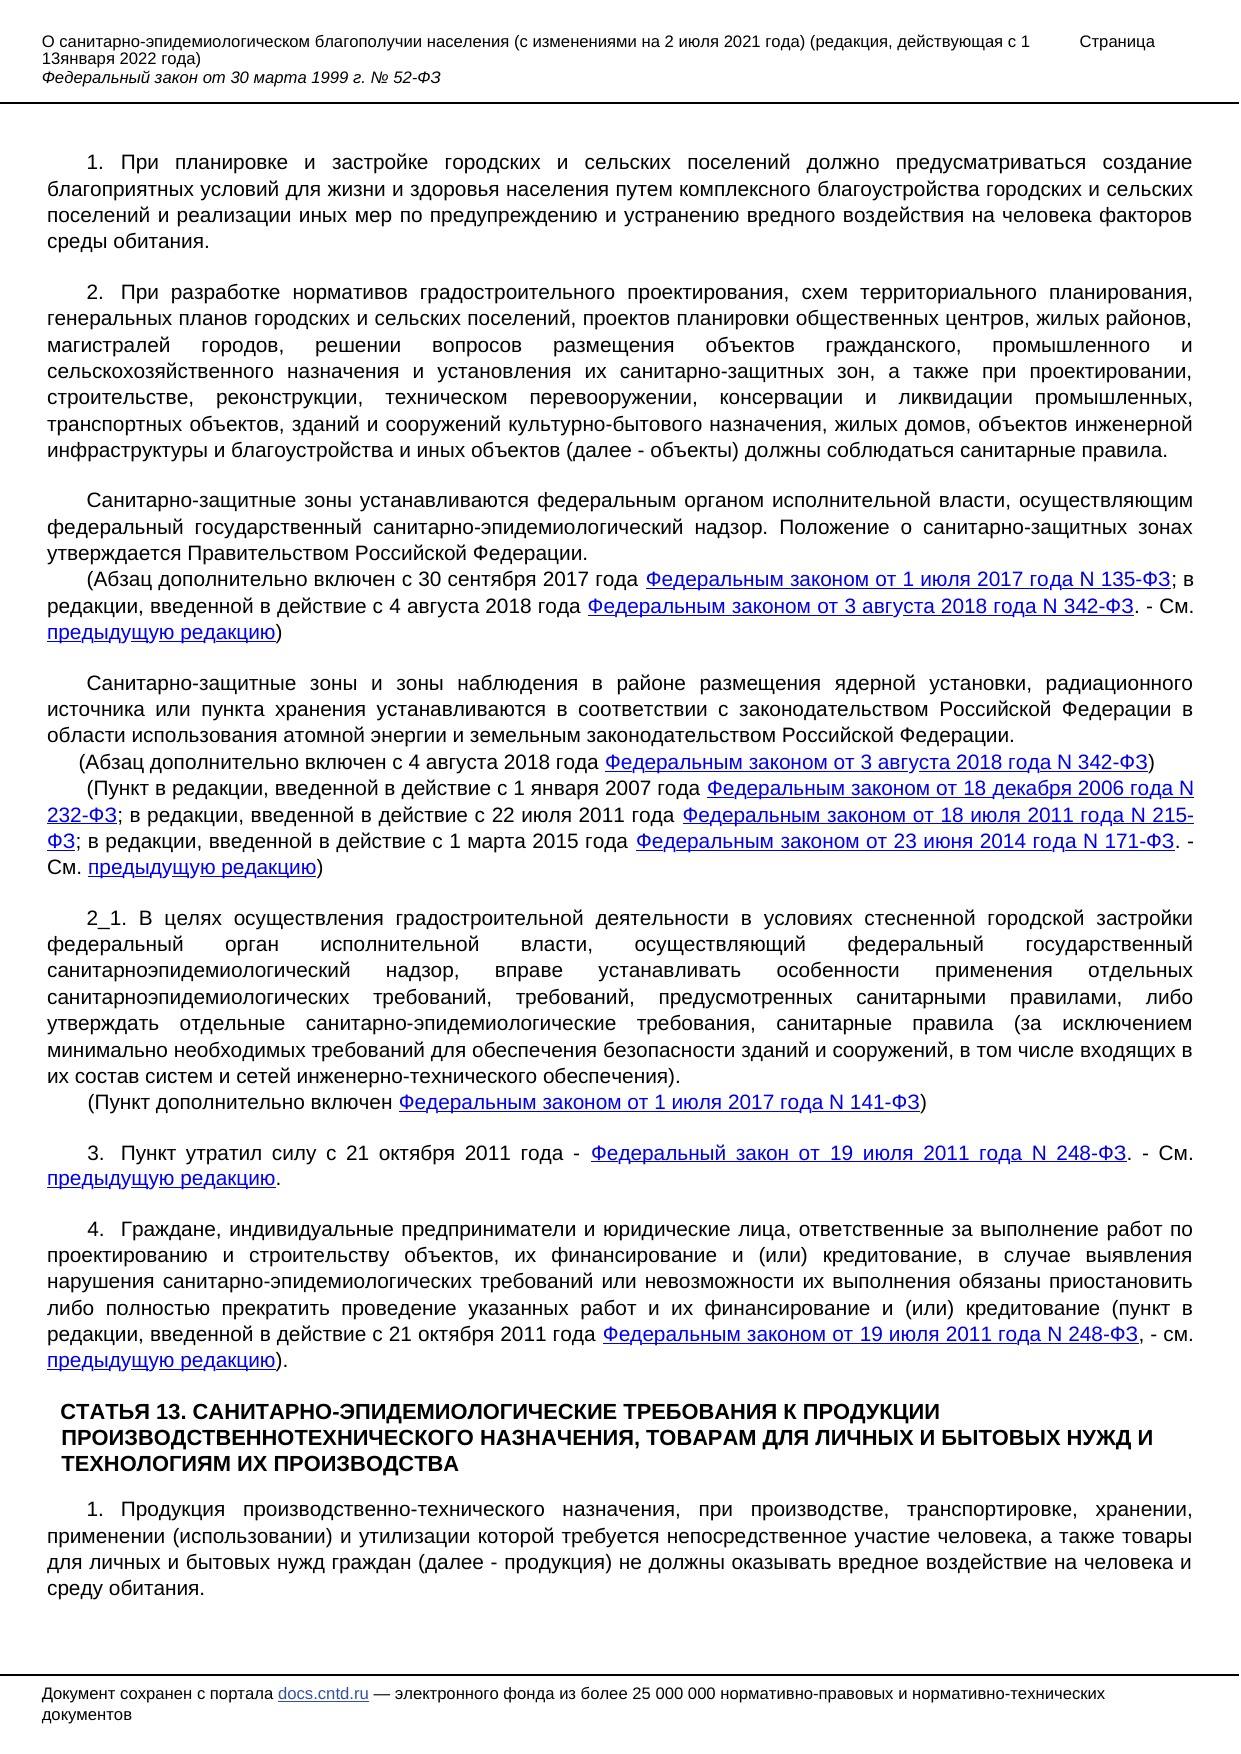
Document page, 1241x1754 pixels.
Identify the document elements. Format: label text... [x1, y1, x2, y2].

text (Абзац дополнительно включен с 30 сентября 2017 года Федеральным законом от 1 июля 2017 года N 135-ФЗ; в редакции, введенной в действие с 4 августа 2018 года Федеральным законом от 3 августа 2018 года N 342-ФЗ. - См. предыдущую редакцию) [47, 567, 1194, 644]
list Продукция производственно-технического назначения, при производстве, транспортировке, хранении, применении (использовании) и утилизации которой требуется непосредственное участие человека, а также товары для личных и бытовых нужд граждан (далее - продукция) не должны оказывать вредное воздействие на человека и среду обитания. [47, 1497, 1194, 1600]
subtitle СТАТЬЯ 13. САНИТАРНО-ЭПИДЕМИОЛОГИЧЕСКИЕ ТРЕБОВАНИЯ К ПРОДУКЦИИ ПРОИЗВОДСТВЕННОТЕХНИЧЕСКОГО НАЗНАЧЕНИЯ, ТОВАРАМ ДЛЯ ЛИЧНЫХ И БЫТОВЫХ НУЖД И ТЕХНОЛОГИЯМ ИХ ПРОИЗВОДСТВА [60, 1398, 1194, 1476]
text Санитарно-защитные зоны и зоны наблюдения в районе размещения ядерной установки, радиационного источника или пункта хранения устанавливаются в соответствии с законодательством Российской Федерации в области использования атомной энергии и земельным законодательством Российской Федерации. [47, 670, 1194, 747]
text Санитарно-защитные зоны устанавливаются федеральным органом исполнительной власти, осуществляющим федеральный государственный санитарно-эпидемиологический надзор. Положение о санитарно-защитных зонах утверждается Правительством Российской Федерации. [47, 488, 1194, 565]
list При планировке и застройке городских и сельских поселений должно предусматриваться создание благоприятных условий для жизни и здоровья населения путем комплексного благоустройства городских и сельских поселений и реализации иных мер по предупреждению и устранению вредного воздействия на человека факторов среды обитания. [47, 150, 1194, 253]
list Пункт утратил силу с 21 октября 2011 года - Федеральный закон от 19 июля 2011 года N 248-ФЗ. - См. предыдущую редакцию. [47, 1140, 1194, 1190]
text (Пункт дополнительно включен Федеральным законом от 1 июля 2017 года N 141-ФЗ) [87, 1090, 1194, 1114]
text (Абзац дополнительно включен с 4 августа 2018 года Федеральным законом от 3 августа 2018 года N 342-ФЗ) [47, 749, 1186, 773]
text (Пункт в редакции, введенной в действие с 1 января 2007 года Федеральным законом от 18 декабря 2006 года N 232-ФЗ; в редакции, введенной в действие с 22 июля 2011 года Федеральным законом от 18 июля 2011 года N 215-ФЗ; в редакции, введенной в действие с 1 марта 2015 года Федеральным законом от 23 июня 2014 года N 171-ФЗ. - См. предыдущую редакцию) [47, 776, 1194, 879]
list Граждане, индивидуальные предприниматели и юридические лица, ответственные за выполнение работ по проектированию и строительству объектов, их финансирование и (или) кредитование, в случае выявления нарушения санитарно-эпидемиологических требований или невозможности их выполнения обязаны приостановить либо полностью прекратить проведение указанных работ и их финансирование и (или) кредитование (пункт в редакции, введенной в действие с 21 октября 2011 года Федеральным законом от 19 июля 2011 года N 248-ФЗ, - см. предыдущую редакцию). [47, 1216, 1194, 1372]
text 2_1. В целях осуществления градостроительной деятельности в условиях стесненной городской застройки федеральный орган исполнительной власти, осуществляющий федеральный государственный санитарноэпидемиологический надзор, вправе устанавливать особенности применения отдельных санитарноэпидемиологических требований, требований, предусмотренных санитарными правилами, либо утверждать отдельные санитарно-эпидемиологические требования, санитарные правила (за исключением минимально необходимых требований для обеспечения безопасности зданий и сооружений, в том числе входящих в их состав систем и сетей инженерно-технического обеспечения). [47, 906, 1194, 1088]
list При разработке нормативов градостроительного проектирования, схем территориального планирования, генеральных планов городских и сельских поселений, проектов планировки общественных центров, жилых районов, магистралей городов, решении вопросов размещения объектов гражданского, промышленного и сельскохозяйственного назначения и установления их санитарно-защитных зон, а также при проектировании, строительстве, реконструкции, техническом перевооружении, консервации и ликвидации промышленных, транспортных объектов, зданий и сооружений культурно-бытового назначения, жилых домов, объектов инженерной инфраструктуры и благоустройства и иных объектов (далее - объекты) должны соблюдаться санитарные правила. [47, 280, 1194, 462]
